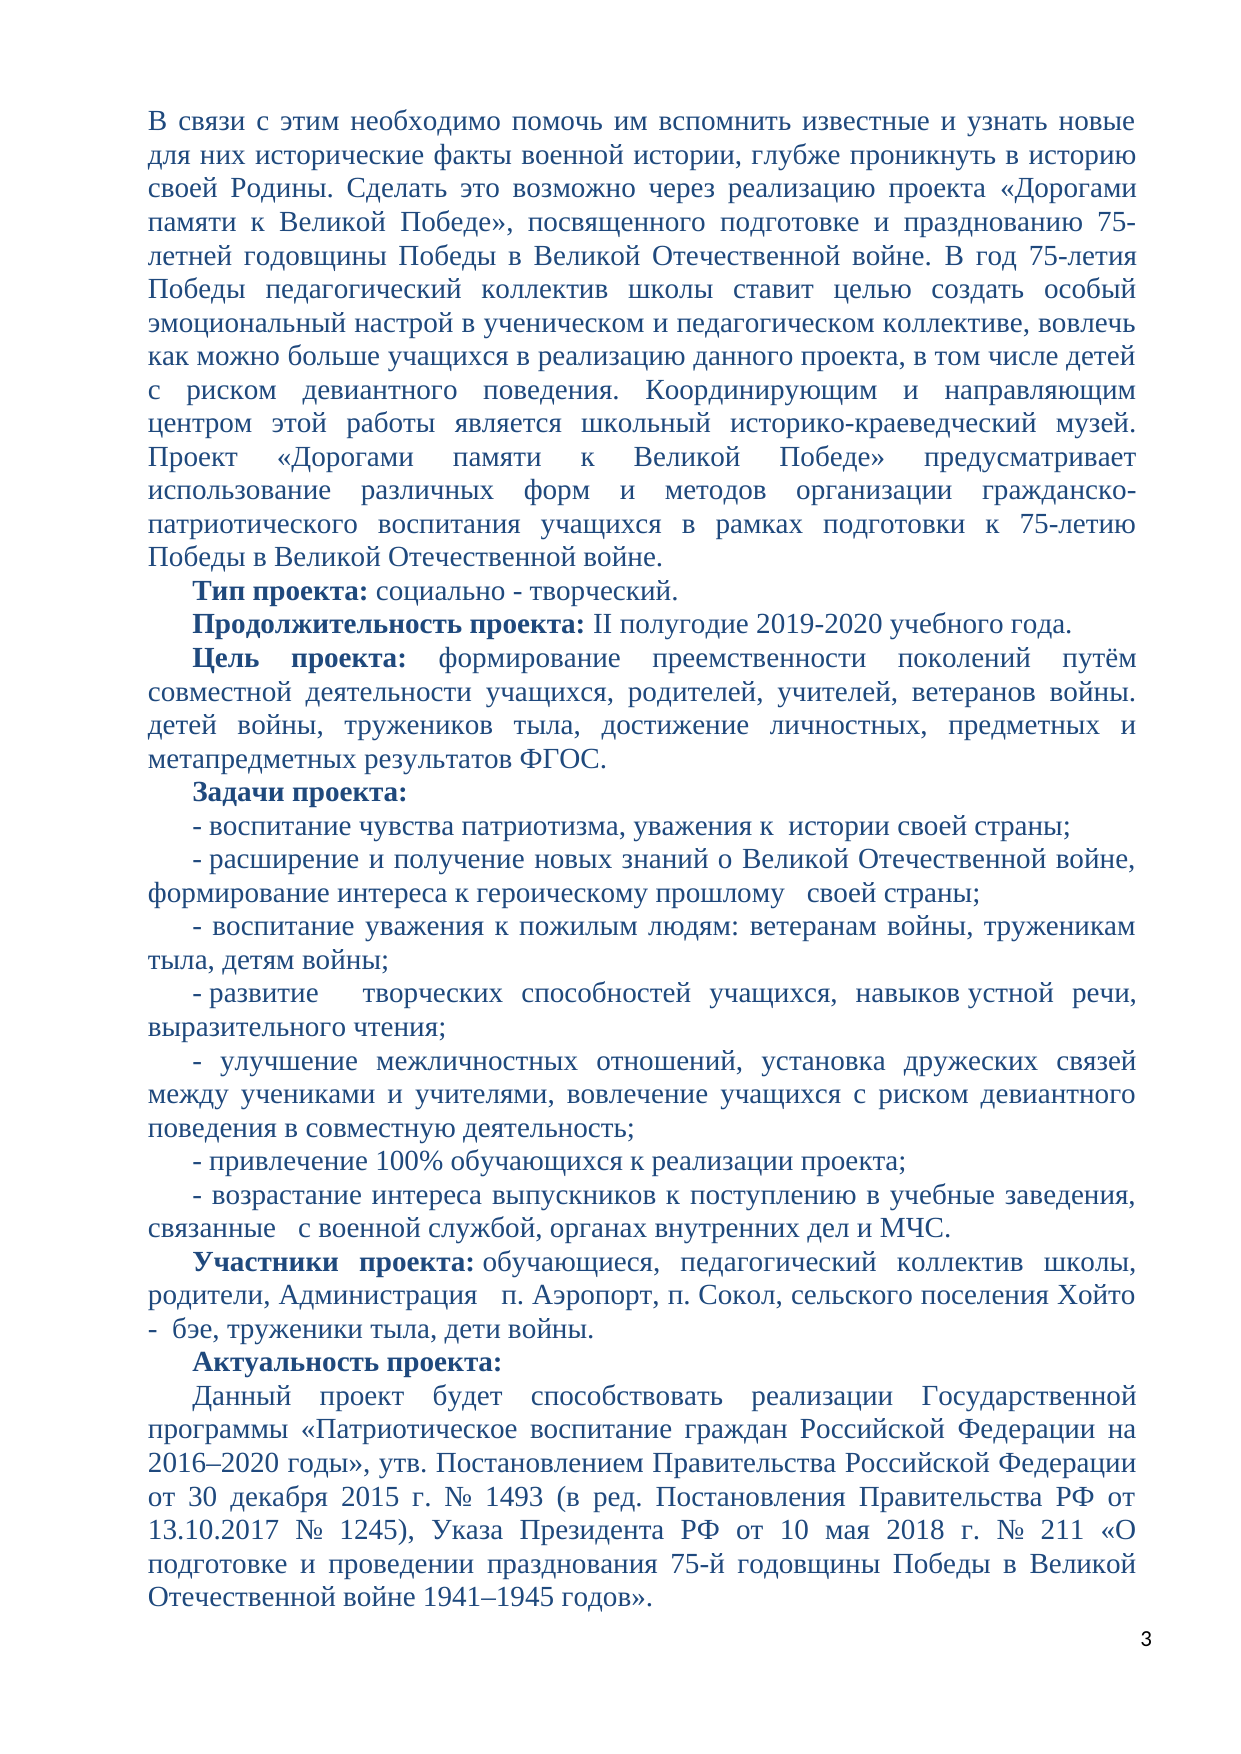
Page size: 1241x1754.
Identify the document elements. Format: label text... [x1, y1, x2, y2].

text - развитие творческих способностей учащихся, навыков устной речи, выразительного чтения; [148, 976, 1137, 1043]
text Данный проект будет способствовать реализации Государственной программы «Патриотическое воспитание граждан Российской Федерации на 2016–2020 годы», утв. Постановлением Правительства Российской Федерации от 30 декабря 2015 г. № 1493 (в ред. Постановления Правительства РФ от 13.10.2017 № 1245), Указа Президента РФ от 10 мая 2018 г. № 211 «О подготовке и проведении празднования 75-й годовщины Победы в Великой Отечественной войне 1941–1945 годов». [148, 1378, 1137, 1613]
text Тип проекта: социально - творческий. [148, 573, 1137, 607]
text Продолжительность проекта: II полугодие 2019-2020 учебного года. [148, 607, 1137, 640]
text - возрастание интереса выпускников к поступлению в учебные заведения, связанные с военной службой, органах внутренних дел и МЧС. [148, 1177, 1137, 1244]
text Задачи проекта: [148, 774, 1137, 808]
text Цель проекта: формирование преемственности поколений путём совместной деятельности учащихся, родителей, учителей, ветеранов войны. детей войны, тружеников тыла, достижение личностных, предметных и метапредметных результатов ФГОС. [148, 640, 1137, 774]
text - расширение и получение новых знаний о Великой Отечественной войне, формирование интереса к героическому прошлому своей страны; [148, 841, 1137, 908]
text - привлечение 100% обучающихся к реализации проекта; [148, 1143, 1137, 1177]
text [148, 103, 1137, 573]
text - улучшение межличностных отношений, установка дружеских связей между учениками и учителями, вовлечение учащихся с риском девиантного поведения в совместную деятельность; [148, 1043, 1137, 1143]
text Участники проекта: обучающиеся, педагогический коллектив школы, родители, Администрация п. Аэропорт, п. Сокол, сельского поселения Хойто - бэе, труженики тыла, дети войны. [148, 1244, 1137, 1344]
text Актуальность проекта: [148, 1344, 1137, 1378]
text - воспитание чувства патриотизма, уважения к истории своей страны; [148, 808, 1137, 841]
text - воспитание уважения к пожилым людям: ветеранам войны, труженикам тыла, детям войны; [148, 908, 1137, 976]
